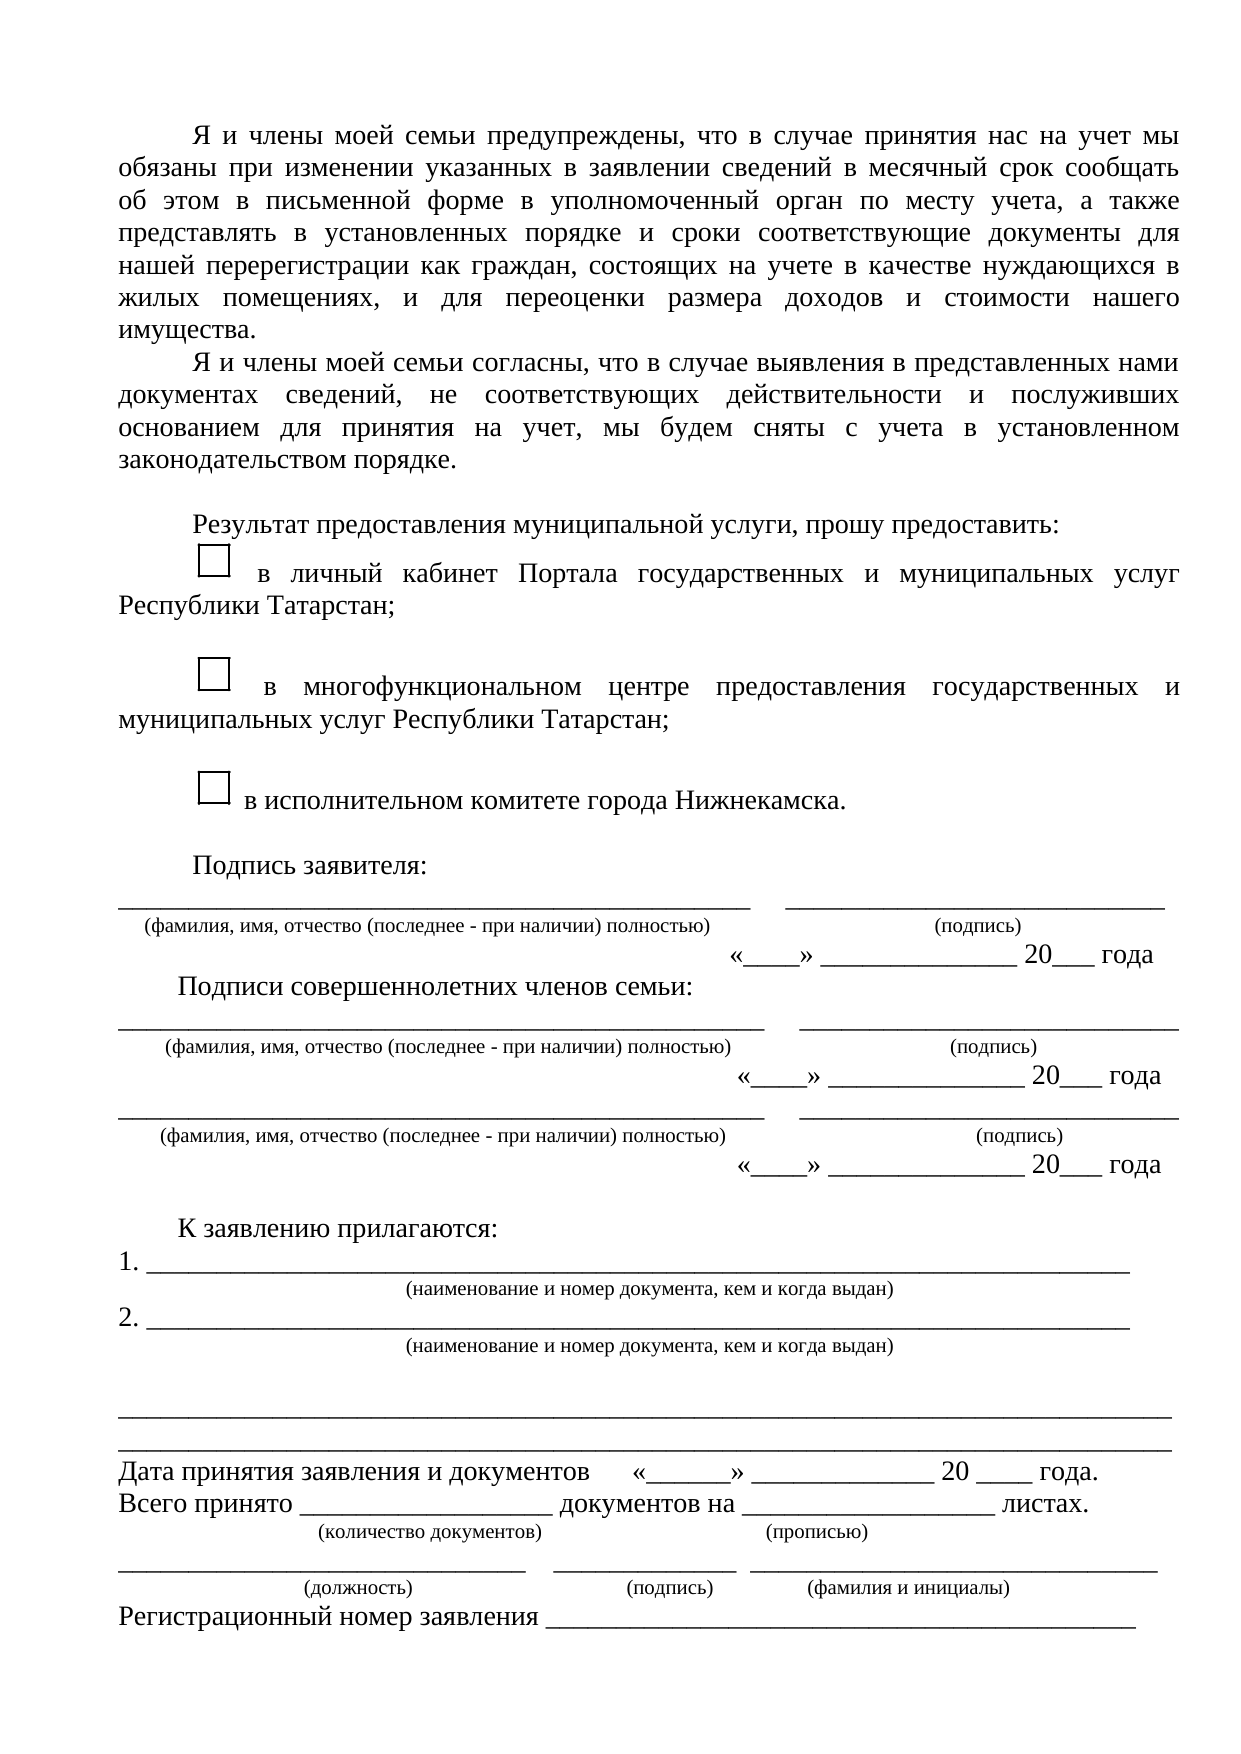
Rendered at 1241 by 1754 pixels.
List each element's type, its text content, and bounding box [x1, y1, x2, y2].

text (наименование и номер документа, кем и когда выдан) [118, 1276, 1181, 1300]
text Подпись заявителя: [118, 848, 1181, 880]
text ______________________________________________________________________________________________________________________________________________________ [118, 1389, 1181, 1454]
text «____» ______________ 20___ года [709, 1058, 1181, 1090]
text Я и члены моей семьи согласны, что в случае выявления в представленных нами документах сведений, не соответствующих действительности и послуживших основанием для принятия на учет, мы будем сняты с учета в установленном законодательством порядке. [118, 345, 1181, 474]
text Дата принятия заявления и документов «______» _____________ 20 ____ года. [118, 1454, 1181, 1486]
text Подписи совершеннолетних членов семьи: [118, 969, 1181, 1001]
text (должность) (подпись) (фамилия и инициалы) [118, 1575, 1181, 1599]
text (количество документов) (прописью) [118, 1519, 1181, 1543]
text (фамилия, имя, отчество (последнее - при наличии) полностью) (подпись) [118, 1034, 1181, 1058]
text в многофункциональном центре предоставления государственных и муниципальных услуг Республики Татарстан; [118, 653, 1181, 734]
text 1. ______________________________________________________________________ [118, 1244, 1181, 1276]
text К заявлению прилагаются: [118, 1212, 1181, 1244]
text _____________________________________________ ___________________________ [118, 880, 1181, 913]
text в исполнительном комитете города Нижнекамска. [118, 767, 1181, 815]
text Результат предоставления муниципальной услуги, прошу предоставить: [118, 507, 1181, 539]
text (фамилия, имя, отчество (последнее - при наличии) полностью) (подпись) [118, 913, 1181, 937]
text в личный кабинет Портала государственных и муниципальных услуг Республики Татарстан; [118, 539, 1181, 621]
text ______________________________________________ ___________________________ [118, 1090, 1181, 1123]
text (фамилия, имя, отчество (последнее - при наличии) полностью) (подпись) [118, 1123, 1181, 1147]
text Я и члены моей семьи предупреждены, что в случае принятия нас на учет мы обязаны при изменении указанных в заявлении сведений в месячный срок сообщать об этом в письменной форме в уполномоченный орган по месту учета, а также представлять в установленных порядке и сроки соответствующие документы для нашей перерегистрации как граждан, состоящих на учете в качестве нуждающихся в жилых помещениях, и для переоценки размера доходов и стоимости нашего имущества. [118, 118, 1181, 345]
text _____________________________ _____________ _____________________________ [118, 1543, 1181, 1575]
text (наименование и номер документа, кем и когда выдан) [118, 1333, 1181, 1357]
text «____» ______________ 20___ года [634, 937, 1181, 969]
text ______________________________________________ ___________________________ [118, 1001, 1181, 1034]
text Регистрационный номер заявления __________________________________________ [118, 1599, 1181, 1632]
text Всего принято __________________ документов на __________________ листах. [118, 1486, 1181, 1519]
text 2. ______________________________________________________________________ [118, 1300, 1181, 1333]
text «____» ______________ 20___ года [709, 1147, 1181, 1179]
